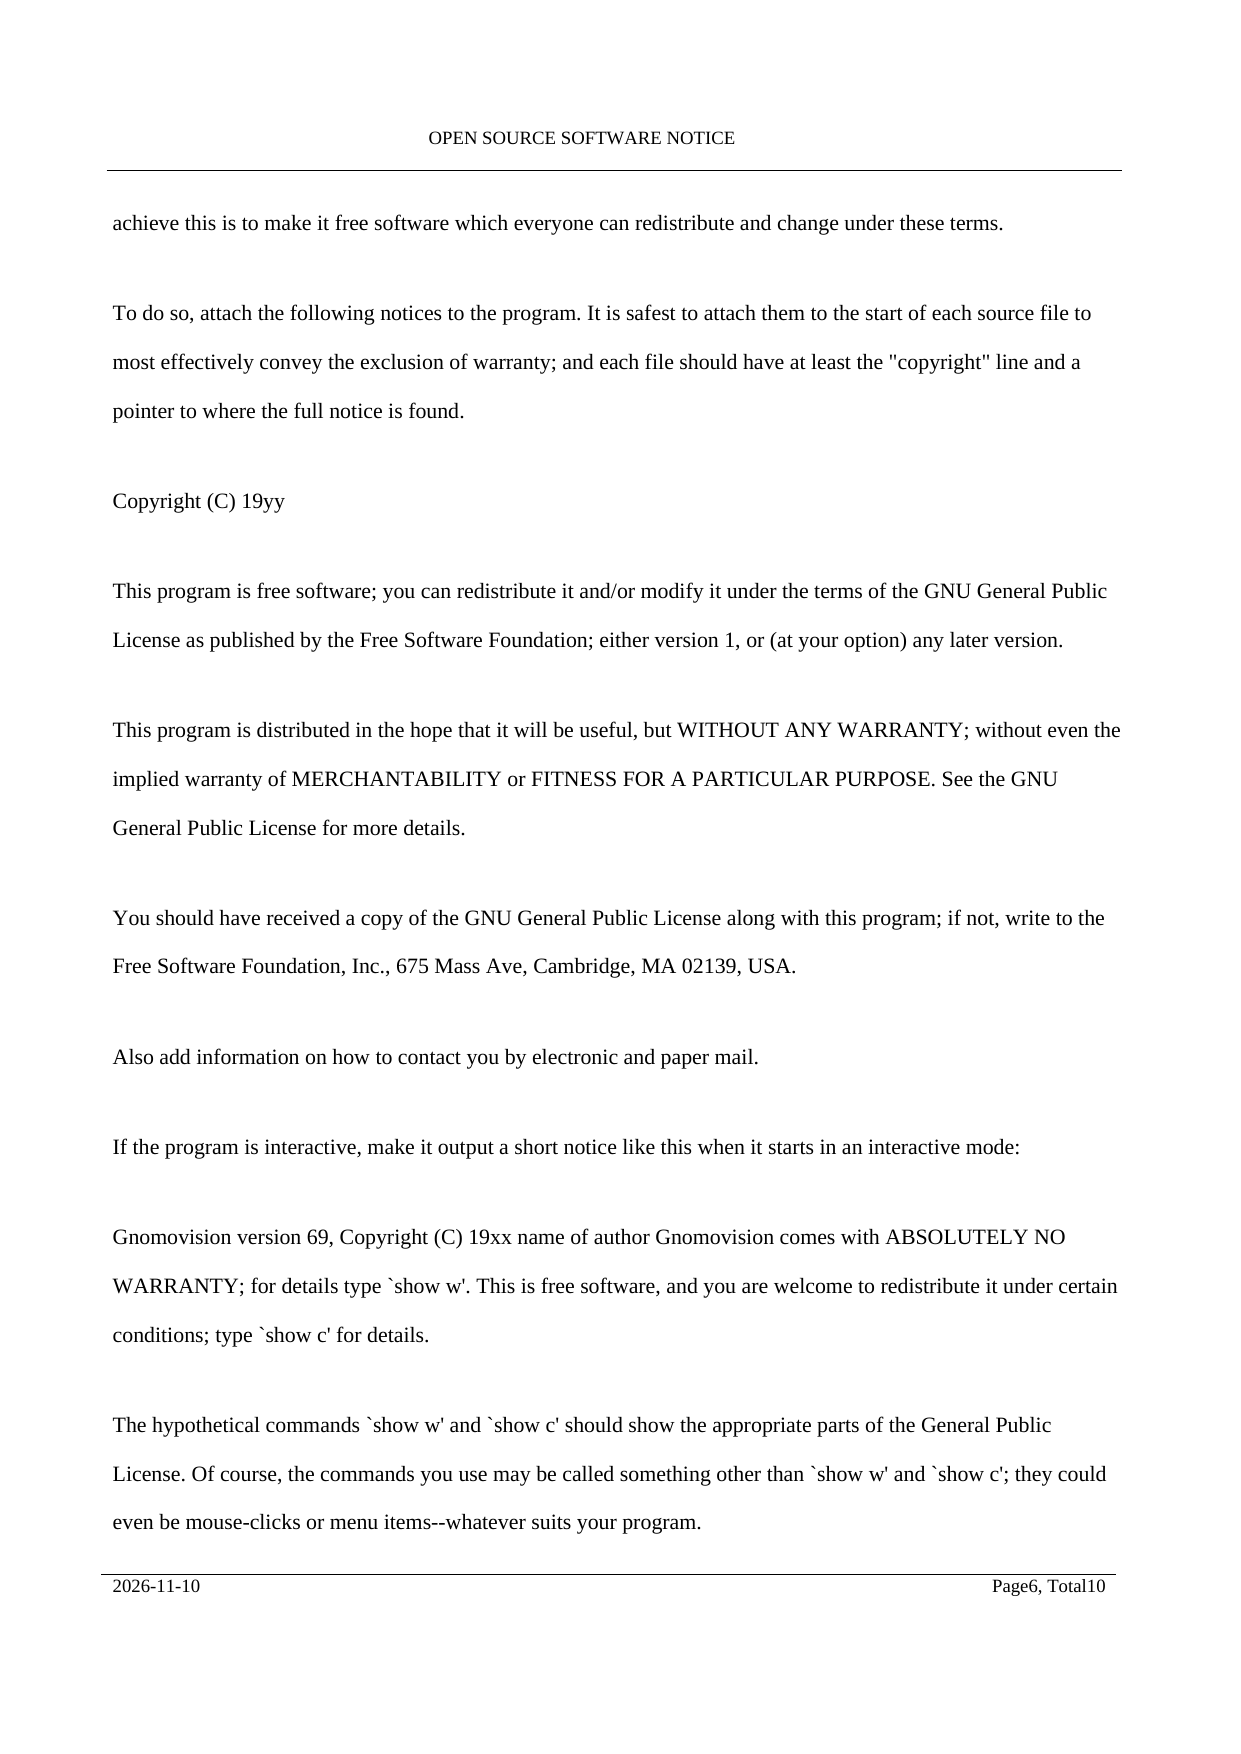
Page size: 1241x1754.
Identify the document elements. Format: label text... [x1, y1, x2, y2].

text Gnomovision version 69, Copyright (C) 19xx name of author Gnomovision comes with ABSOLUTELY NO WARRANTY; for details type `show w'. This is free software, and you are welcome to redistribute it under certain conditions; type `show c' for details. [112, 1221, 1128, 1351]
text You should have received a copy of the GNU General Public License along with this program; if not, write to the Free Software Foundation, Inc., 675 Mass Ave, Cambridge, MA 02139, USA. [112, 901, 1128, 982]
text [112, 206, 1128, 239]
text This program is distributed in the hope that it will be useful, but WITHOUT ANY WARRANTY; without even the implied warranty of MERCHANTABILITY or FITNESS FOR A PARTICULAR PURPOSE. See the GNU General Public License for more details. [112, 713, 1128, 843]
text To do so, attach the following notices to the program. It is safest to attach them to the start of each source file to most effectively convey the exclusion of warranty; and each file should have at least the "copyright" line and a pointer to where the full notice is found. [112, 297, 1128, 427]
text If the program is interactive, make it output a short notice like this when it starts in an interactive mode: [112, 1130, 1128, 1163]
text This program is free software; you can redistribute it and/or modify it under the terms of the GNU General Public License as published by the Free Software Foundation; either version 1, or (at your option) any later version. [112, 574, 1128, 656]
text Copyright (C) 19yy [112, 484, 1128, 517]
text The hypothetical commands `show w' and `show c' should show the appropriate parts of the General Public License. Of course, the commands you use may be called something other than `show w' and `show c'; they could even be mouse-clicks or menu items--whatever suits your program. [112, 1408, 1128, 1538]
text Also add information on how to contact you by electronic and paper mail. [112, 1040, 1128, 1073]
